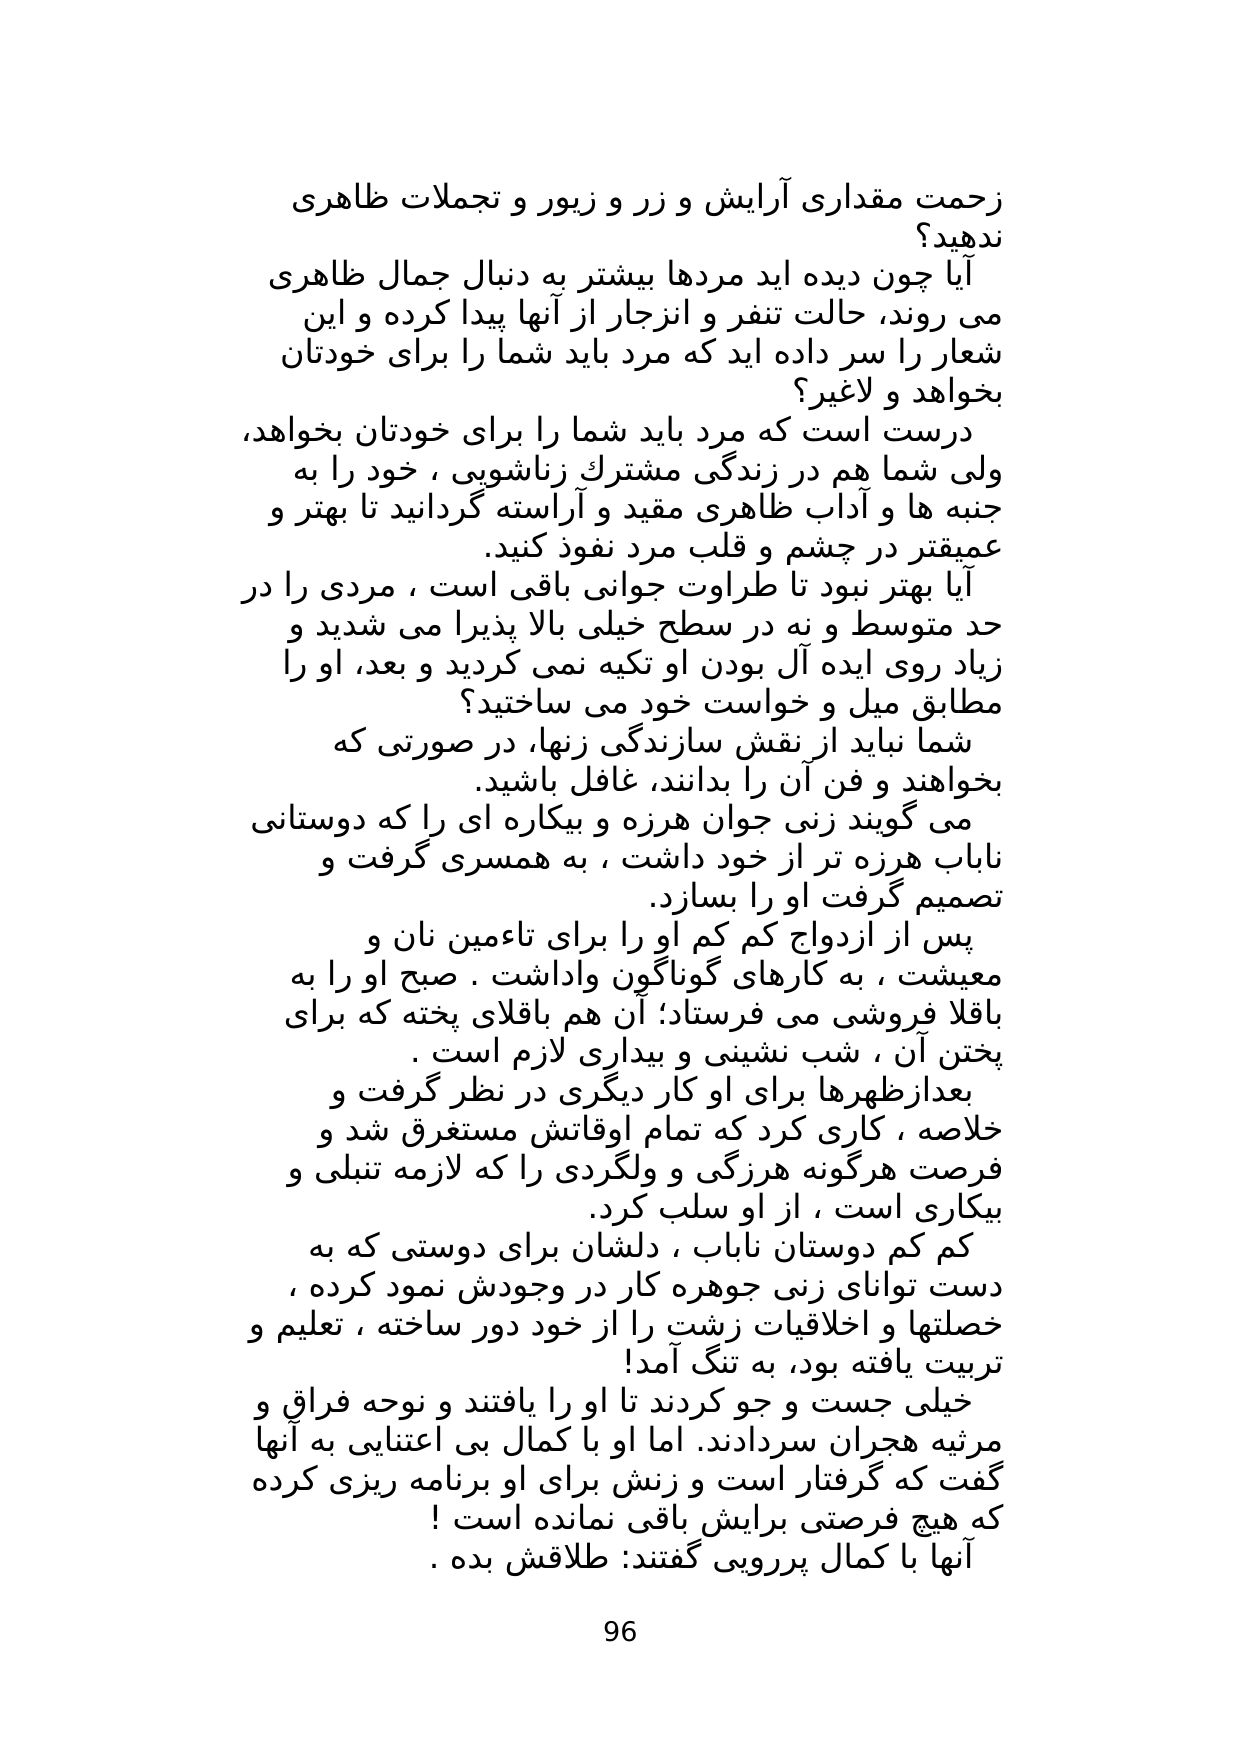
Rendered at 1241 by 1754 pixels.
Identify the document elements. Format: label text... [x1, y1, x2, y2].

text پس از ازدواج كم كم او را براى تاءمين نان و معيشت ، به كارهاى گوناگون واداشت . صبح او را به باقلا فروشى مى فرستاد؛ آن هم باقلاى پخته كه براى پختن آن ، شب نشينى و بيدارى لازم است . [236, 915, 1004, 1071]
text آيا بهتر نبود تا طراوت جوانى باقى است ، مردى را در حد متوسط و نه در سطح خيلى بالا پذيرا مى شديد و زياد روى ايده آل بودن او تكيه نمى كرديد و بعد، او را مطابق ميل و خواست خود مى ساختيد؟ [236, 566, 1004, 721]
text مى گويند زنى جوان هرزه و بيكاره اى را كه دوستانى ناباب هرزه تر از خود داشت ، به همسرى گرفت و تصميم گرفت او را بسازد. [236, 799, 1004, 915]
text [236, 177, 1004, 255]
text آيا چون ديده ايد مردها بيشتر به دنبال جمال ظاهرى مى روند، حالت تنفر و انزجار از آنها پيدا كرده و اين شعار را سر داده ايد كه مرد بايد شما را براى خودتان بخواهد و لاغير؟ [236, 255, 1004, 410]
text درست است كه مرد بايد شما را براى خودتان بخواهد، ولى شما هم در زندگى مشترك زناشويى ، خود را به جنبه ها و آداب ظاهرى مقيد و آراسته گردانيد تا بهتر و عميقتر در چشم و قلب مرد نفوذ كنيد. [236, 410, 1004, 566]
text آنها با كمال پررويى گفتند: طلاقش بده . [236, 1537, 1004, 1576]
text شما نبايد از نقش سازندگى زنها، در صورتى كه بخواهند و فن آن را بدانند، غافل باشيد. [236, 721, 1004, 799]
text كم كم دوستان ناباب ، دلشان براى دوستى كه به دست تواناى زنى جوهره كار در وجودش نمود كرده ، خصلتها و اخلاقيات زشت را از خود دور ساخته ، تعليم و تربيت يافته بود، به تنگ آمد! [236, 1226, 1004, 1382]
text خيلى جست و جو كردند تا او را يافتند و نوحه فراق و مرثيه هجران سردادند. اما او با كمال بى اعتنايى به آنها گفت كه گرفتار است و زنش براى او برنامه ريزى كرده كه هيچ فرصتى برايش باقى نمانده است ! [236, 1382, 1004, 1537]
text بعدازظهرها براى او كار ديگرى در نظر گرفت و خلاصه ، كارى كرد كه تمام اوقاتش مستغرق شد و فرصت هرگونه هرزگى و ولگردى را كه لازمه تنبلى و بيكارى است ، از او سلب كرد. [236, 1071, 1004, 1226]
